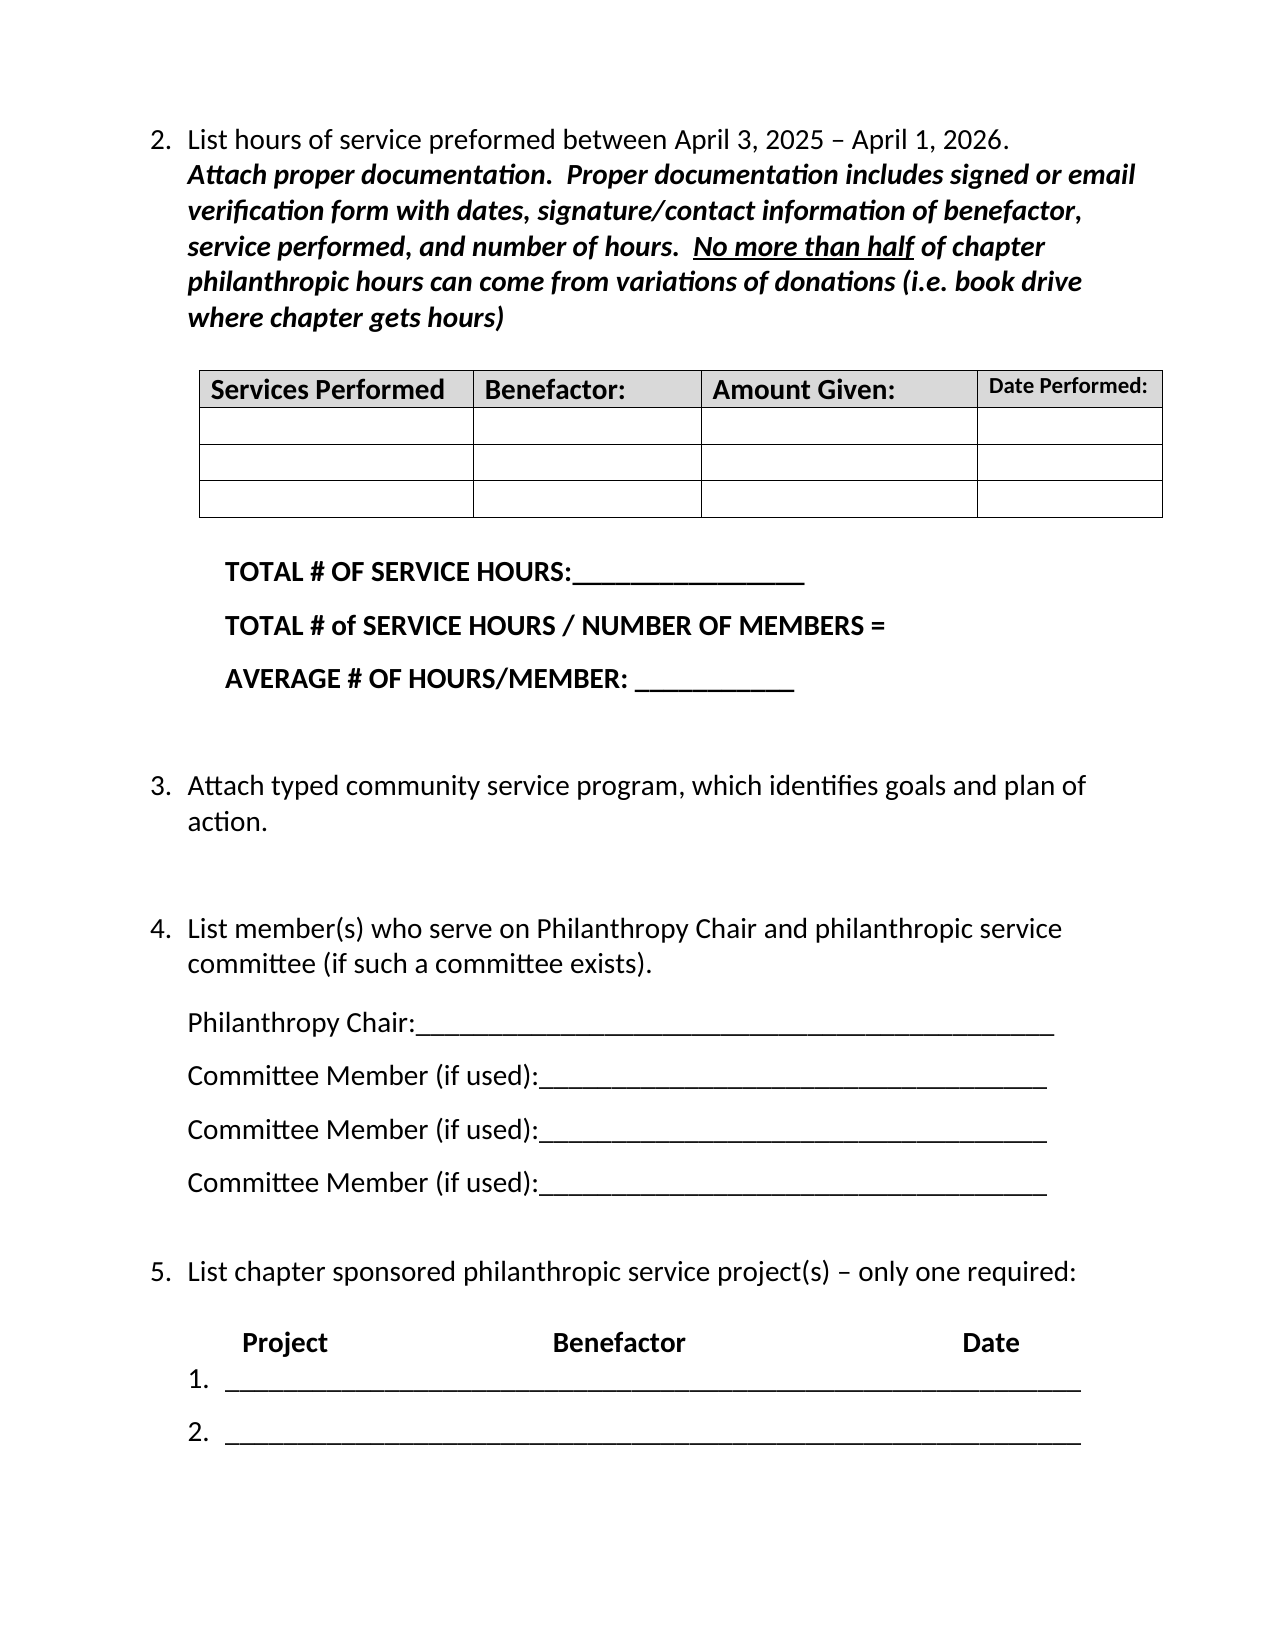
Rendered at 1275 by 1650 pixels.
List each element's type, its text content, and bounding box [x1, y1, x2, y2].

list Attach proper documentation. Proper documentation includes signed or email verification form with dates, signature/contact information of benefactor, service performed, and number of hours. No more than half of chapter philanthropic hours can come from variations of donations (i.e. book drive where chapter gets hours) [187, 156, 1162, 334]
text Philanthropy Chair:____________________________________________ [112, 1004, 1162, 1039]
table_cell [474, 445, 701, 480]
table_cell [978, 445, 1162, 480]
table_cell [978, 408, 1162, 443]
table_cell [474, 481, 701, 517]
table_header Services Performed [200, 371, 473, 407]
table_cell [200, 408, 473, 443]
list List hours of service preformed between April 3, 2025 – April 1, 2026. [150, 121, 1162, 156]
table_cell [978, 481, 1162, 517]
text TOTAL # OF SERVICE HOURS:________________ [112, 553, 1162, 589]
table_cell [702, 408, 977, 443]
text Committee Member (if used):___________________________________ [112, 1111, 1162, 1146]
text TOTAL # of SERVICE HOURS / NUMBER OF MEMBERS = [112, 607, 1162, 642]
text Project Benefactor Date [150, 1324, 1162, 1360]
list ___________________________________________________________ [187, 1360, 1162, 1396]
text AVERAGE # OF HOURS/MEMBER: ___________ [112, 660, 1162, 696]
list List chapter sponsored philanthropic service project(s) – only one required: [150, 1253, 1162, 1289]
table_cell [474, 408, 701, 443]
table_cell [702, 481, 977, 517]
list ___________________________________________________________ [187, 1413, 1162, 1449]
table_cell [702, 445, 977, 480]
text Committee Member (if used):___________________________________ [112, 1164, 1162, 1200]
list Attach typed community service program, which identifies goals and plan of action. [150, 767, 1162, 838]
table_header Amount Given: [702, 371, 977, 407]
table_cell [200, 445, 473, 480]
list List member(s) who serve on Philanthropy Chair and philanthropic service committee (if such a committee exists). [150, 910, 1162, 981]
table_header Benefactor: [474, 371, 701, 407]
table_cell [200, 481, 473, 517]
table_header Date Performed: [978, 371, 1162, 407]
text Committee Member (if used):___________________________________ [112, 1057, 1162, 1093]
